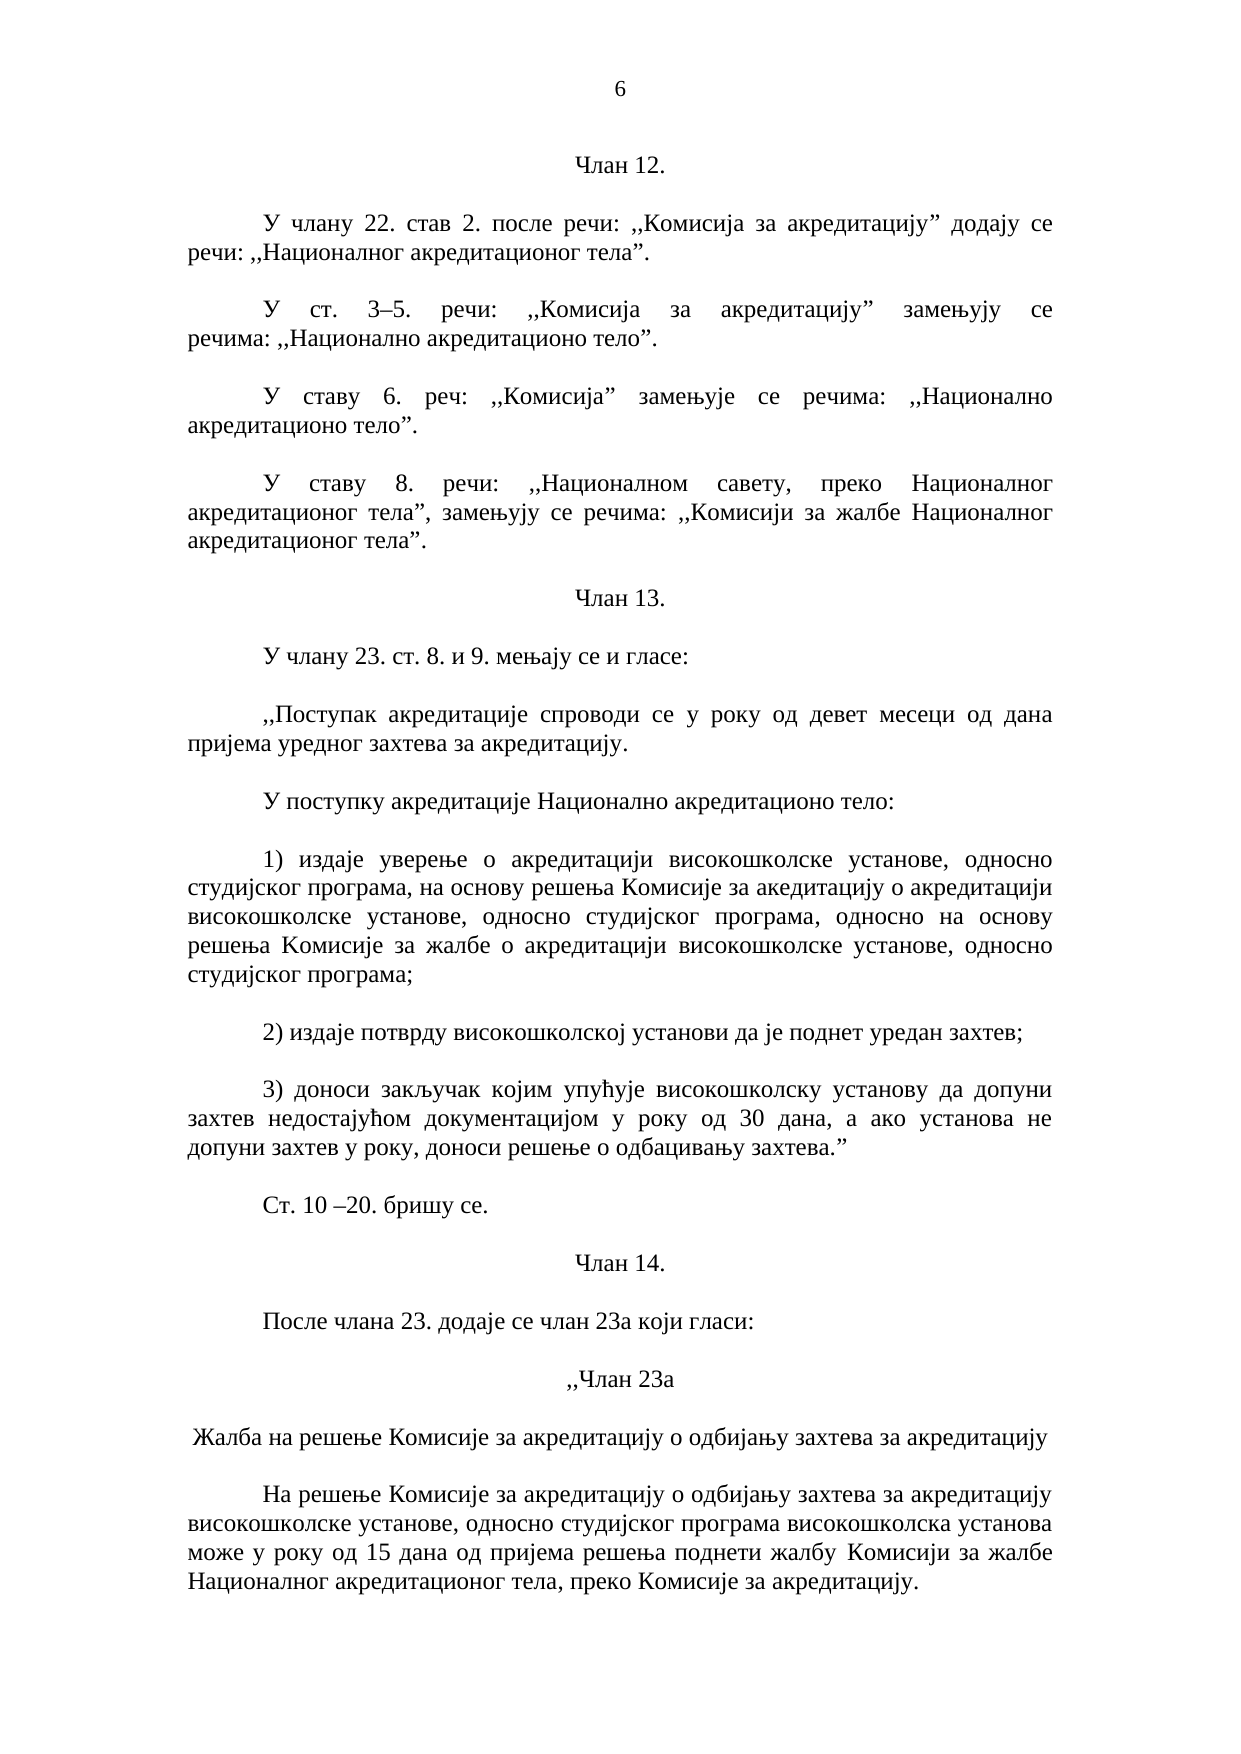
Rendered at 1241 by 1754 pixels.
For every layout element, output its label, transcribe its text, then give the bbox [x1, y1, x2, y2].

text ,,Поступак акредитације спроводи се у року од девет месеци од дана пријема уредног захтева за акредитацију. [187, 699, 1053, 757]
text У ставу 6. реч: ,,Комисија” замењује се речима: ,,Национално акредитационо тело”. [187, 381, 1053, 439]
text У ставу 8. речи: ,,Националном савету, преко Националног акредитационог тела”, замењују се речима: ,,Комисији за жалбе Националног акредитационог тела”. [187, 468, 1053, 554]
text ,,Члан 23а [187, 1364, 1053, 1392]
text Члан 13. [187, 583, 1053, 612]
text У члану 23. ст. 8. и 9. мењају се и гласе: [187, 641, 1053, 670]
text На решење Комисије за акредитацију о одбијању захтева за акредитацију високошколске установе, односно студијског програма високошколска установа може у року од 15 дана од пријема решења поднети жалбу Комисији за жалбе Националног акредитационог тела, преко Комисије за акредитацију. [187, 1479, 1053, 1594]
text Ст. 10 –20. бришу се. [187, 1190, 1053, 1219]
text 3) доноси закључак којим упућује високошколску установу да допуни захтев недостајућом документацијом у року од 30 дана, a aко установа не допуни захтев у року, доноси решење о одбацивању захтева.” [187, 1074, 1053, 1161]
text После члана 23. додаје се члан 23а који гласи: [187, 1306, 1053, 1334]
text Жалба на решење Комисије за акредитацију о одбијању захтева за акредитацију [187, 1422, 1053, 1450]
text 1) издаје уверење о акредитацији високошколске установе, односно студијског програма, на основу решења Комисије за акедитацију о акредитацији високошколске установе, односно студијског програма, односно на основу решења Kомисије за жалбе о акредитацији високошколске установе, односно студијског програма; [187, 844, 1053, 987]
text У члану 22. став 2. после речи: ,,Комисија за акредитацију” додају се речи: ,,Националног акредитационог тела”. [187, 208, 1053, 265]
text Члан 12. [187, 150, 1053, 179]
text У поступку акредитације Национално акредитационо тело: [187, 786, 1053, 814]
text У ст. 3–5. речи: ,,Комисија за акредитацију” замењују се речима: ,,Национално акредитационо тело”. [187, 294, 1053, 352]
text Члан 14. [187, 1248, 1053, 1277]
text 2) издаје потврду високошколској установи да је поднет уредан захтев; [187, 1017, 1053, 1045]
